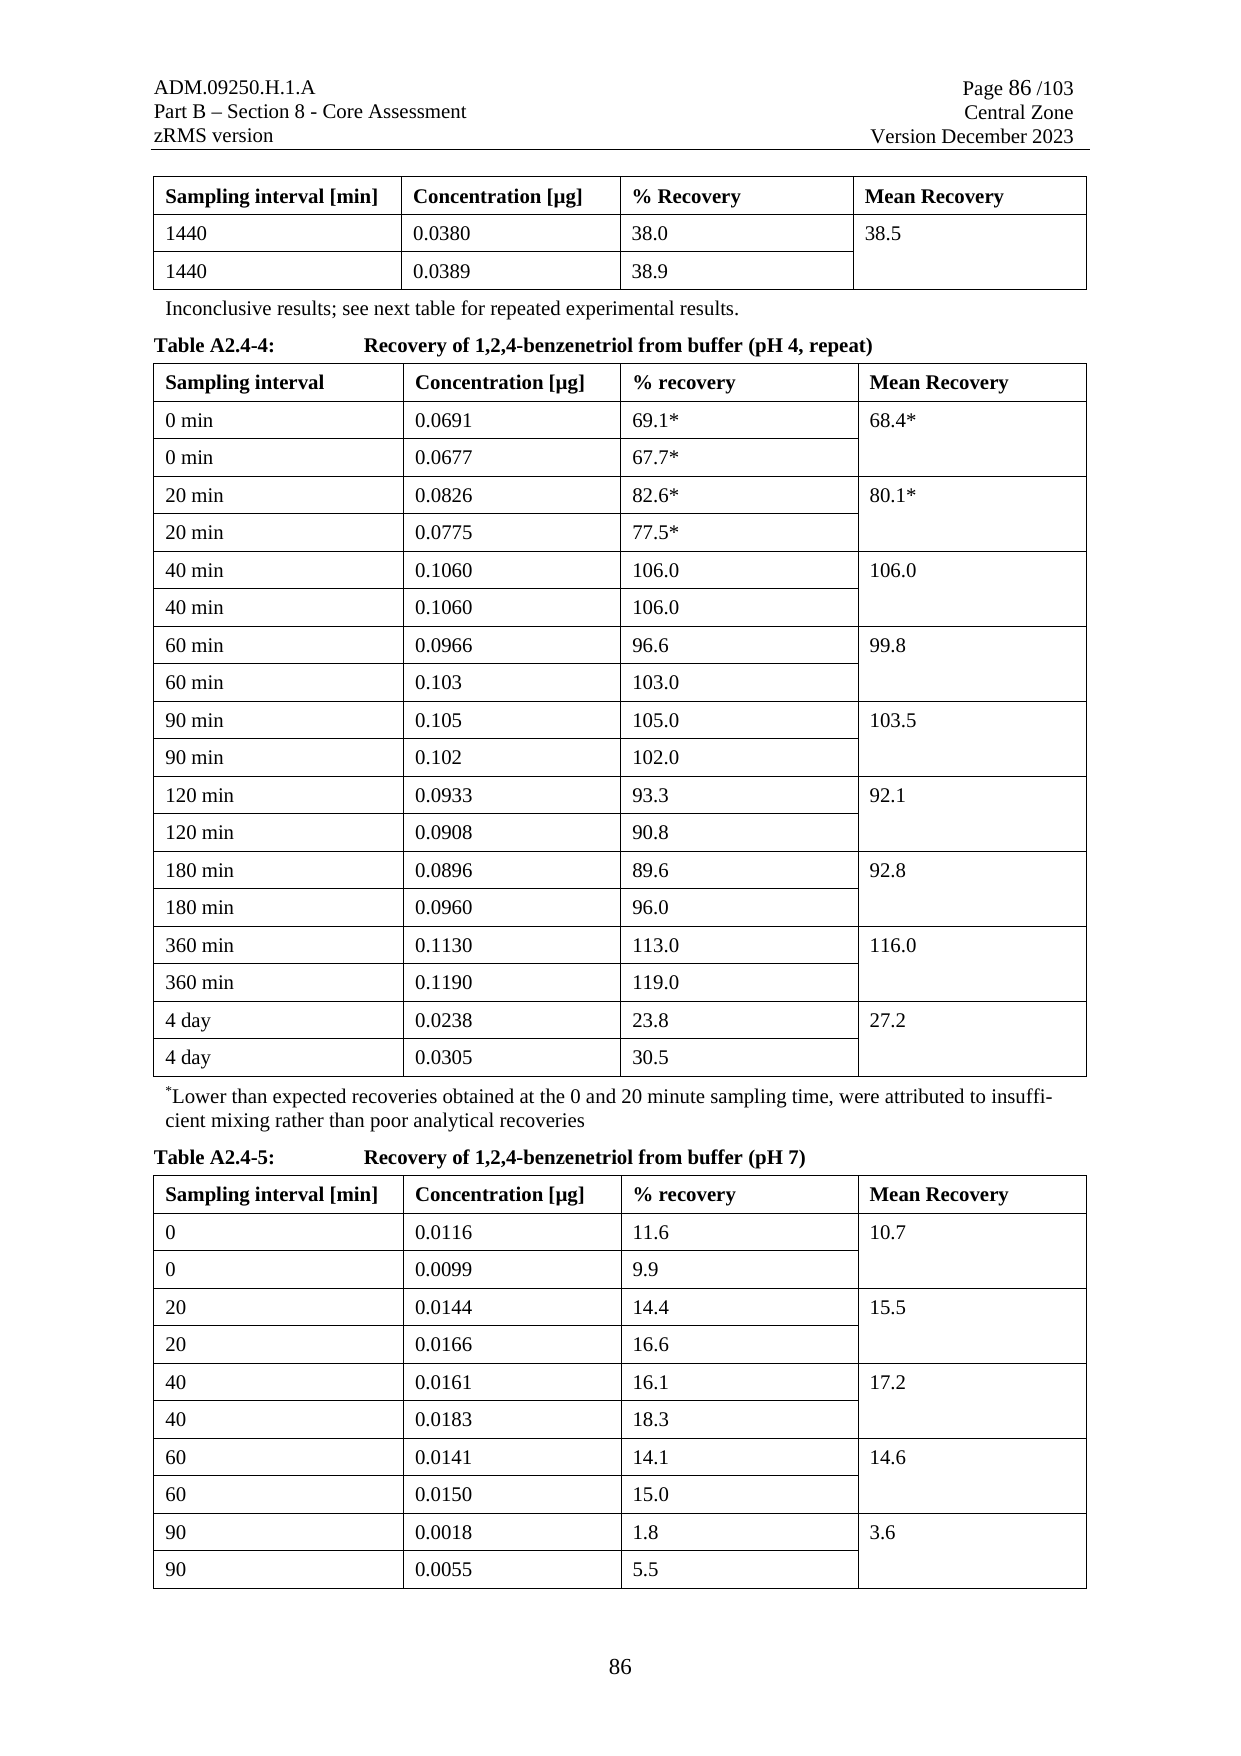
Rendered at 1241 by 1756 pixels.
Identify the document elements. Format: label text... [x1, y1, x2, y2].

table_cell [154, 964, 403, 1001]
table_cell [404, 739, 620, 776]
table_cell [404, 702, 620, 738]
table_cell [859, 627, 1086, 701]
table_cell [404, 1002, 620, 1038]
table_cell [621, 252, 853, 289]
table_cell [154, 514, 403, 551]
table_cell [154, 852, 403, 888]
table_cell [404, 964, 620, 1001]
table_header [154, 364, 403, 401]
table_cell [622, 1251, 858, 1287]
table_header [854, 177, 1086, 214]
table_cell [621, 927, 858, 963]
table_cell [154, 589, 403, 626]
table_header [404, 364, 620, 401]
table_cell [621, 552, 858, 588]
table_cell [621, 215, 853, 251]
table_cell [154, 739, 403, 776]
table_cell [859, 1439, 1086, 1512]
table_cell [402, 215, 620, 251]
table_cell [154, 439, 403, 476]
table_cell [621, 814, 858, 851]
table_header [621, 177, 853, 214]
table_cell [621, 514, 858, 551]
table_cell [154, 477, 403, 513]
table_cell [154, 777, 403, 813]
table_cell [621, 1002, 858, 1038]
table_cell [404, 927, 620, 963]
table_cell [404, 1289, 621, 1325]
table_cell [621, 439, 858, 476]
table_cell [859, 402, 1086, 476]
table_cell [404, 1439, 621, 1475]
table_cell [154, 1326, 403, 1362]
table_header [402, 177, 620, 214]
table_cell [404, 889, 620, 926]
text Table A2.4-5: Recovery of 1,2,4-benzenetriol from buffer (pH 7) [153, 1145, 1101, 1169]
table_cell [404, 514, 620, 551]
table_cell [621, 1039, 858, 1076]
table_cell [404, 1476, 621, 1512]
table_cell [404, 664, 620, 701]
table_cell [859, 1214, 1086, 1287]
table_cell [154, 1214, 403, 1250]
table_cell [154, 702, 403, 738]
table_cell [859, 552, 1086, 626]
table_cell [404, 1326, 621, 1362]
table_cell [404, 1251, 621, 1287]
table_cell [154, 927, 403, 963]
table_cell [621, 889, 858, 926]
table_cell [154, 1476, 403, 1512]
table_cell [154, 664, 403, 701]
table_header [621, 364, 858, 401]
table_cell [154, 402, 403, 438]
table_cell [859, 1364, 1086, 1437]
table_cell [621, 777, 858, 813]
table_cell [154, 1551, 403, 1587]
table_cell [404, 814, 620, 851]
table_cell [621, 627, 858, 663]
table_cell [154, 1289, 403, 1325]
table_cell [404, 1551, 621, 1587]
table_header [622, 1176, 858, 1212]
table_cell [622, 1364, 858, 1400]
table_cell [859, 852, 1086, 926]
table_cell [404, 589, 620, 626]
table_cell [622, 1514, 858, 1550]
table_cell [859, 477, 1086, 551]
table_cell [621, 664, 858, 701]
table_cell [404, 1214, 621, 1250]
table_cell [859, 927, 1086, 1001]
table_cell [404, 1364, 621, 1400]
text Inconclusive results; see next table for repeated experimental results. [165, 296, 1101, 320]
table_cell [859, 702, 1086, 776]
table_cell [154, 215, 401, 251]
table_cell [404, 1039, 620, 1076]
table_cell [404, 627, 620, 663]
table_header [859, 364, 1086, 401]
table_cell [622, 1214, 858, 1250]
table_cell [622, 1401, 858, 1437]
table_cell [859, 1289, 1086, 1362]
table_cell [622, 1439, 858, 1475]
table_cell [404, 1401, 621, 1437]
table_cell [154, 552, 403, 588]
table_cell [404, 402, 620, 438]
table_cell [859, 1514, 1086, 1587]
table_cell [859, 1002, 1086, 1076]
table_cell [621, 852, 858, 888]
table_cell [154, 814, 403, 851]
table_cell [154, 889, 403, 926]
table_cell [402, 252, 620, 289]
text *Lower than expected recoveries obtained at the 0 and 20 minute sampling time, were attributed to insuffi- cient mixing rather than poor analytical recoveries [165, 1082, 1055, 1132]
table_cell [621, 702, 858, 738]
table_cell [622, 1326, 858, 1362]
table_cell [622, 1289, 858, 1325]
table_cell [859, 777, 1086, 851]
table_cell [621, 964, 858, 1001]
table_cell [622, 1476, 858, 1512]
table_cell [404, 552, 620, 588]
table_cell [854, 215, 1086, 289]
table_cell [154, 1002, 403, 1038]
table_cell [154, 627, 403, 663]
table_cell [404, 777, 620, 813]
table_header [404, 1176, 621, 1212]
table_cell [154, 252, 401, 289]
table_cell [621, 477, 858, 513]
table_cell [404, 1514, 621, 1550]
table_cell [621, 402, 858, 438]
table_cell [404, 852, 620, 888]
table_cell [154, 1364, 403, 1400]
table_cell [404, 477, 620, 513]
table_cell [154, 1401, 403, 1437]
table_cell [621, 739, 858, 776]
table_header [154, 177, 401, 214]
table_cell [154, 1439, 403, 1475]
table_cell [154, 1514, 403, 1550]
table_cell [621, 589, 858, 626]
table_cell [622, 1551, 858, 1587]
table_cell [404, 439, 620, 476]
text Table A2.4-4: Recovery of 1,2,4-benzenetriol from buffer (pH 4, repeat) [153, 333, 1101, 357]
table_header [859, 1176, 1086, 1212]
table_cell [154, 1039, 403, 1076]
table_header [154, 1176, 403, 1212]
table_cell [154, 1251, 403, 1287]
